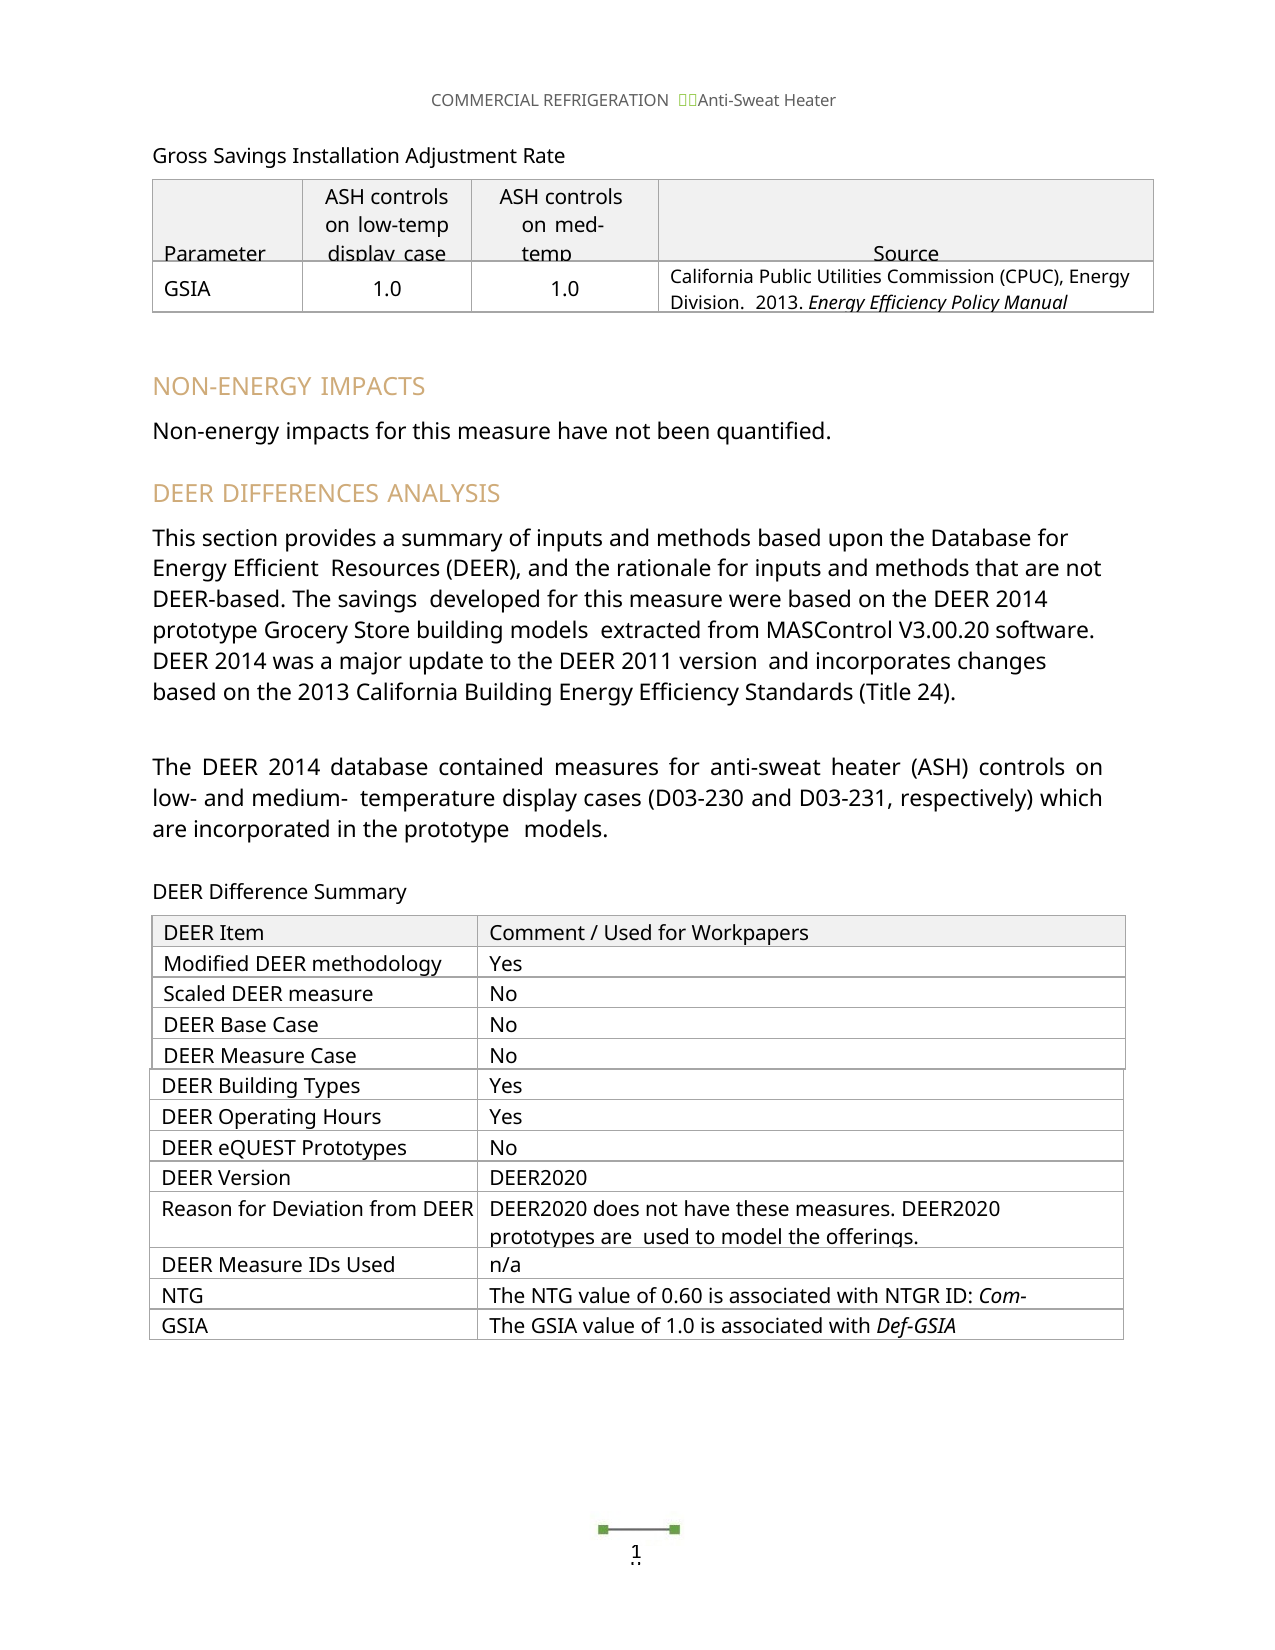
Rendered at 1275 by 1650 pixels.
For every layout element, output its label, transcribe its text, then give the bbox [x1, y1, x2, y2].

table_header Source [659, 180, 1153, 260]
table_cell DEER Building Types [150, 1070, 477, 1099]
table_cell DEER2020 [478, 1162, 1123, 1191]
table_cell GSIA [153, 262, 302, 311]
table_cell DEER Version [150, 1162, 477, 1191]
table_cell DEER Base Case [153, 1008, 477, 1038]
table_header ASH controls on med-temp display case doors [472, 180, 658, 260]
table_cell No [478, 978, 1125, 1007]
table_header DEER Item [153, 916, 477, 946]
subtitle DEER DIFFERENCES ANALYSIS [152, 476, 1156, 509]
picture [589, 1511, 685, 1546]
table_cell 1.0 [472, 262, 658, 311]
text This section provides a summary of inputs and methods based upon the Database for Energy Efficient Resources (DEER), and the rationale for inputs and methods that are not DEER-based. The savings developed for this measure were based on the DEER 2014 prototype Grocery Store building models extracted from MASControl V3.00.20 software. DEER 2014 was a major update to the DEER 2011 version and incorporates changes based on the 2013 California Building Energy Efficiency Standards (Title 24). [152, 522, 1114, 707]
table_cell DEER Measure Case [153, 1039, 477, 1068]
table_cell The NTG value of 0.60 is associated with NTGR ID: Com-Default>2yrs [478, 1279, 1123, 1308]
table_cell DEER Operating Hours [150, 1100, 477, 1129]
table_cell GSIA [150, 1310, 477, 1339]
table_header Parameter [153, 180, 302, 260]
text Gross Savings Installation Adjustment Rate [139, 141, 1156, 169]
table_cell California Public Utilities Commission (CPUC), Energy Division. 2013. Energy Efficiency Policy Manual Version 5. Page 31. [659, 262, 1153, 311]
table_cell n/a [478, 1248, 1123, 1278]
table_cell Yes [478, 1100, 1123, 1129]
table_cell No [478, 1131, 1123, 1160]
table_cell The GSIA value of 1.0 is associated with Def-GSIA [478, 1310, 1123, 1339]
text Non-energy impacts for this measure have not been quantified. [152, 415, 1156, 446]
table_cell Scaled DEER measure [153, 978, 477, 1007]
table_cell DEER Measure IDs Used [150, 1248, 477, 1278]
table_cell Reason for Deviation from DEER [150, 1192, 477, 1247]
table_header ASH controls on low-temp display case doors [303, 180, 471, 260]
text DEER Difference Summary [152, 877, 1156, 906]
text The DEER 2014 database contained measures for anti-sweat heater (ASH) controls on low- and medium- temperature display cases (D03-230 and D03-231, respectively) which are incorporated in the prototype models. [152, 750, 1103, 844]
table_cell No [478, 1039, 1125, 1068]
table_cell DEER2020 does not have these measures. DEER2020 prototypes are used to model the offerings. [478, 1192, 1123, 1247]
table_header Comment / Used for Workpapers [478, 916, 1125, 946]
table_cell Yes [478, 1070, 1123, 1099]
table_cell Modified DEER methodology [153, 947, 477, 976]
table_cell NTG [150, 1279, 477, 1308]
table_cell No [478, 1008, 1125, 1038]
table_cell 1.0 [303, 262, 471, 311]
subtitle NON-ENERGY IMPACTS [152, 369, 1156, 403]
table_cell DEER eQUEST Prototypes [150, 1131, 477, 1160]
table_cell Yes [478, 947, 1125, 976]
